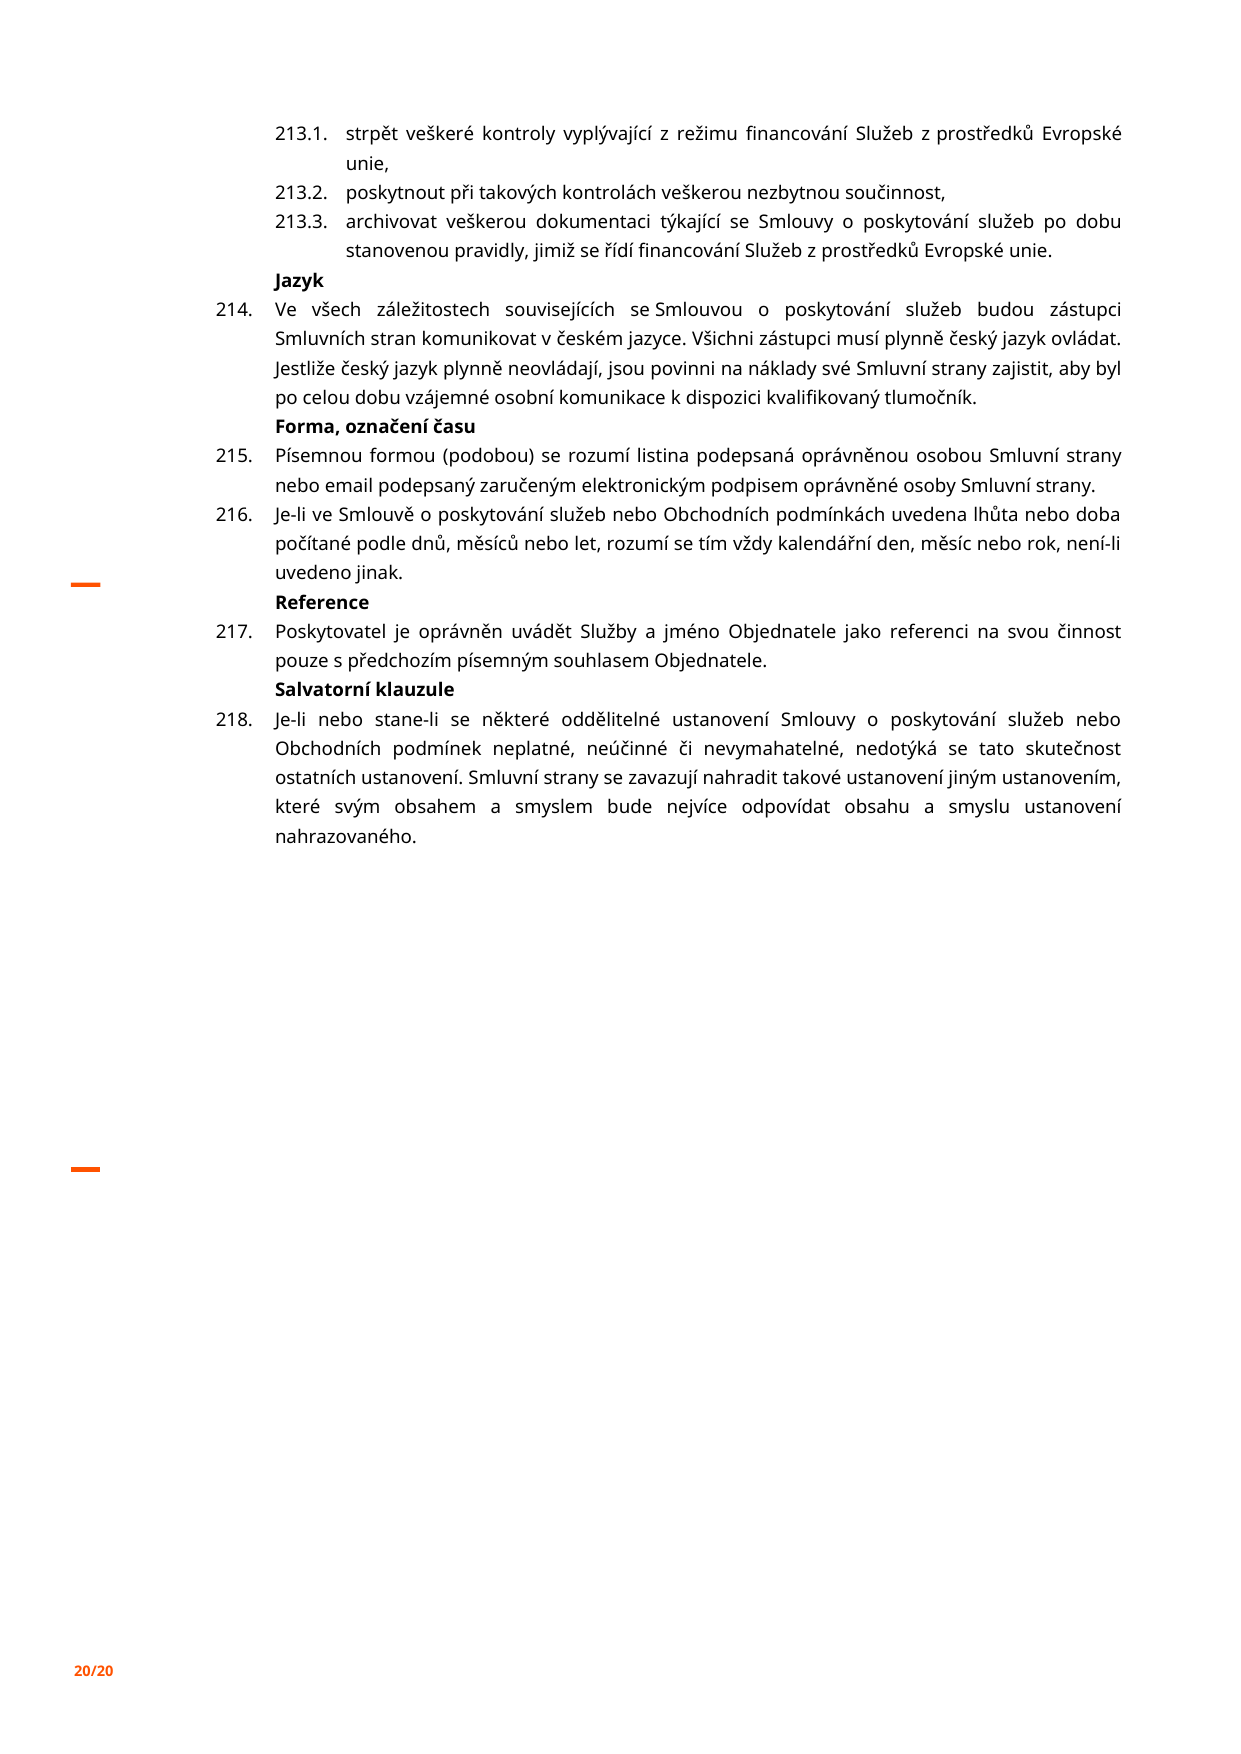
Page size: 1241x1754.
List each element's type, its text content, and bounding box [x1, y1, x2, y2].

list strpět veškeré kontroly vyplývající z režimu financování Služeb z prostředků Evropské unie, [275, 121, 1122, 175]
list Je-li ve Smlouvě o poskytování služeb nebo Obchodních podmínkách uvedena lhůta nebo doba počítané podle dnů, měsíců nebo let, rozumí se tím vždy kalendářní den, měsíc nebo rok, není-li uvedeno jinak. [216, 501, 1122, 585]
list Je-li nebo stane-li se některé oddělitelné ustanovení Smlouvy o poskytování služeb nebo Obchodních podmínek neplatné, neúčinné či nevymahatelné, nedotýká se tato skutečnost ostatních ustanovení. Smluvní strany se zavazují nahradit takové ustanovení jiným ustanovením, které svým obsahem a smyslem bude nejvíce odpovídat obsahu a smyslu ustanovení nahrazovaného. [216, 706, 1122, 849]
text Reference [275, 589, 1122, 614]
list Ve všech záležitostech souvisejících se Smlouvou o poskytování služeb budou zástupci Smluvních stran komunikovat v českém jazyce. Všichni zástupci musí plynně český jazyk ovládat. Jestliže český jazyk plynně neovládají, jsou povinni na náklady své Smluvní strany zajistit, aby byl po celou dobu vzájemné osobní komunikace k dispozici kvalifikovaný tlumočník. [216, 296, 1122, 409]
list poskytnout při takových kontrolách veškerou nezbytnou součinnost, [275, 179, 1122, 205]
text Forma, označení času [275, 413, 1122, 439]
list Poskytovatel je oprávněn uvádět Služby a jméno Objednatele jako referenci na svou činnost pouze s předchozím písemným souhlasem Objednatele. [216, 618, 1122, 673]
list archivovat veškerou dokumentaci týkající se Smlouvy o poskytování služeb po dobu stanovenou pravidly, jimiž se řídí financování Služeb z prostředků Evropské unie. [275, 208, 1122, 263]
text Jazyk [275, 267, 1122, 292]
text Salvatorní klauzule [275, 677, 1122, 702]
list Písemnou formou (podobou) se rozumí listina podepsaná oprávněnou osobou Smluvní strany nebo email podepsaný zaručeným elektronickým podpisem oprávněné osoby Smluvní strany. [216, 443, 1122, 497]
